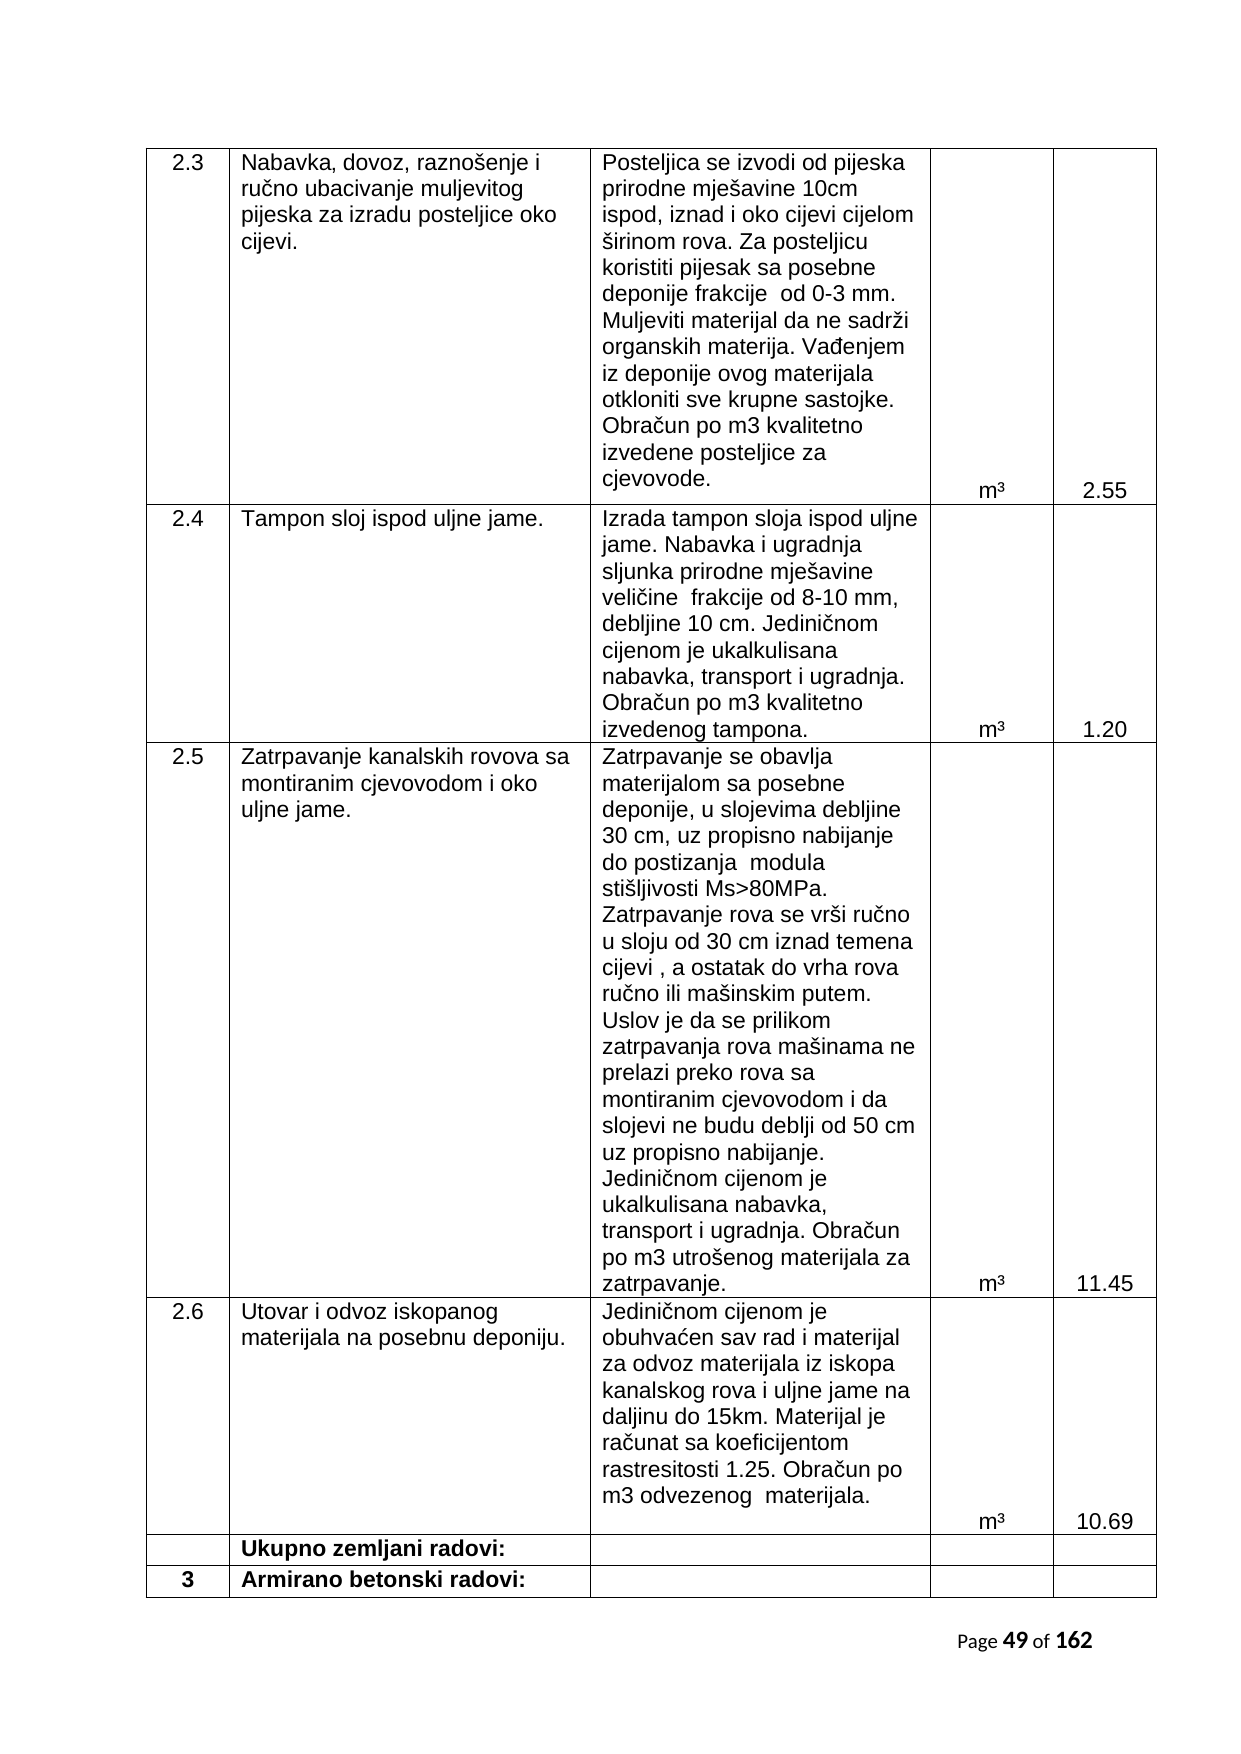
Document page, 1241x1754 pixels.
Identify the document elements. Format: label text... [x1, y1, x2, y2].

table_cell [1054, 1535, 1156, 1565]
table_cell m³ [931, 149, 1053, 504]
table_cell Posteljica se izvodi od pijeska prirodne mješavine 10cm ispod, iznad i oko cijevi cijelom širinom rova. Za posteljicu koristiti pijesak sa posebne deponije frakcije od 0-3 mm. Muljeviti materijal da ne sadrži organskih materija. Vađenjem iz deponije ovog materijala otkloniti sve krupne sastojke. Obračun po m3 kvalitetno izvedene posteljice za cjevovode. [591, 149, 930, 504]
table_cell [591, 1535, 930, 1565]
table_cell Zatrpavanje kanalskih rovova sa montiranim cjevovodom i oko uljne jame. [230, 743, 590, 1297]
table_cell Ukupno zemljani radovi: [230, 1535, 590, 1565]
table_cell Jediničnom cijenom je obuhvaćen sav rad i materijal za odvoz materijala iz iskopa kanalskog rova i uljne jame na daljinu do 15km. Materijal je računat sa koeficijentom rastresitosti 1.25. Obračun po m3 odvezenog materijala. [591, 1298, 930, 1534]
table_cell Izrada tampon sloja ispod uljne jame. Nabavka i ugradnja sljunka prirodne mješavine veličine frakcije od 8-10 mm, debljine 10 cm. Jediničnom cijenom je ukalkulisana nabavka, transport i ugradnja. Obračun po m3 kvalitetno izvedenog tampona. [591, 505, 930, 742]
table_cell 3 [147, 1566, 229, 1597]
table_cell 10.69 [1054, 1298, 1156, 1534]
table_cell [591, 1566, 930, 1597]
table_cell 2.55 [1054, 149, 1156, 504]
table_cell [931, 1535, 1053, 1565]
table_cell Nabavka‚ dovoz, raznošenje i ručno ubacivanje muljevitog pijeska za izradu posteljice oko cijevi. [230, 149, 590, 504]
table_cell m³ [931, 743, 1053, 1297]
table_cell 1.20 [1054, 505, 1156, 742]
table_cell Utovar i odvoz iskopanog materijala na posebnu deponiju. [230, 1298, 590, 1534]
table_cell [147, 1535, 229, 1565]
table_cell [931, 1566, 1053, 1597]
table_cell Tampon sloj ispod uljne jame. [230, 505, 590, 742]
table_cell 11.45 [1054, 743, 1156, 1297]
table_cell m³ [931, 1298, 1053, 1534]
table_cell Armirano betonski radovi: [230, 1566, 590, 1597]
table_cell [1054, 1566, 1156, 1597]
table_cell m³ [931, 505, 1053, 742]
table_cell 2.4 [147, 505, 229, 742]
table_cell 2.6 [147, 1298, 229, 1534]
table_cell 2.5 [147, 743, 229, 1297]
table_cell 2.3 [147, 149, 229, 504]
table_cell Zatrpavanje se obavlja materijalom sa posebne deponije, u slojevima debljine 30 cm, uz propisno nabijanje do postizanja modula stišljivosti Ms>80MPa. Zatrpavanje rova se vrši ručno u sloju od 30 cm iznad temena cijevi , a ostatak do vrha rova ručno ili mašinskim putem. Uslov je da se prilikom zatrpavanja rova mašinama ne prelazi preko rova sa montiranim cjevovodom i da slojevi ne budu deblji od 50 cm uz propisno nabijanje. Jediničnom cijenom je ukalkulisana nabavka, transport i ugradnja. Obračun po m3 utrošenog materijala za zatrpavanje. [591, 743, 930, 1297]
